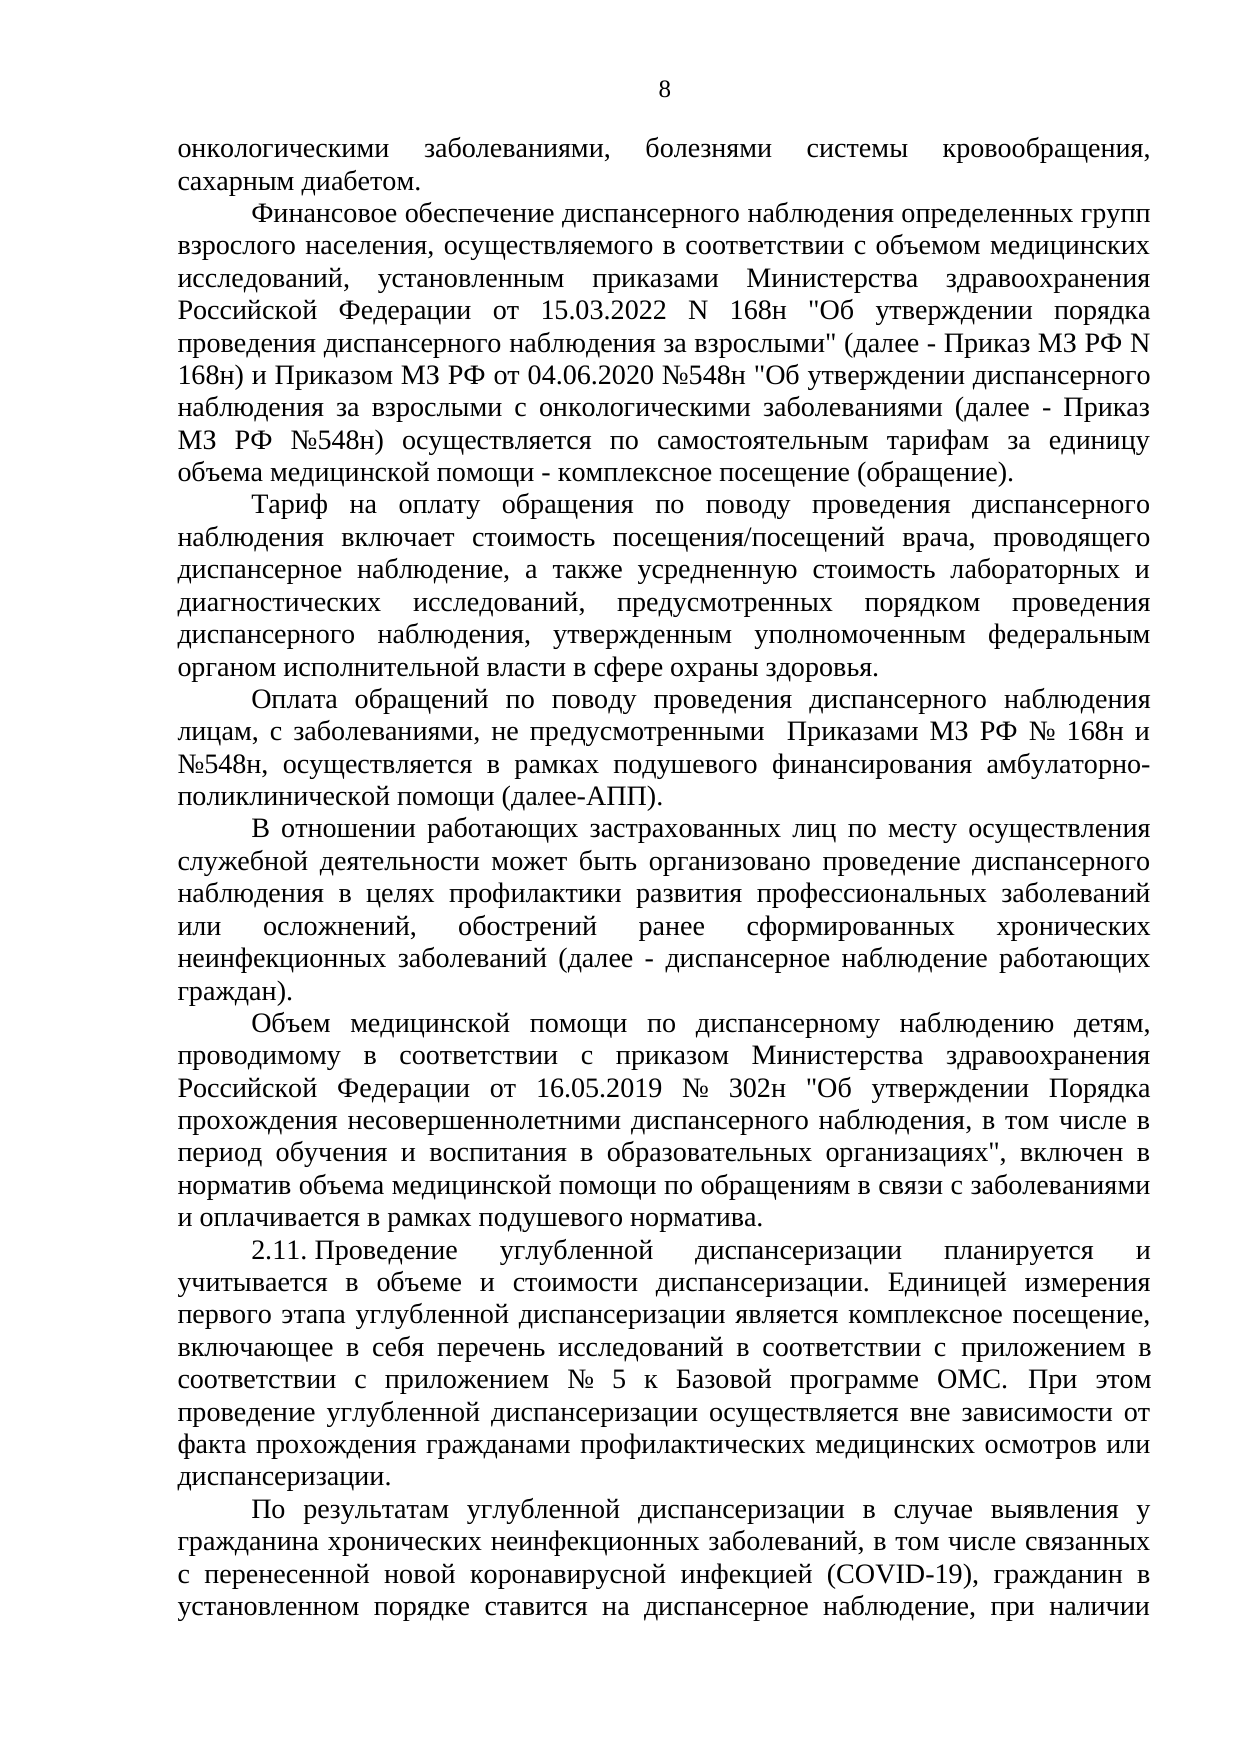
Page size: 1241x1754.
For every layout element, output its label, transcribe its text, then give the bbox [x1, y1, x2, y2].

text Объем медицинской помощи по диспансерному наблюдению детям, проводимому в соответствии с приказом Министерства здравоохранения Российской Федерации от 16.05.2019 № 302н "Об утверждении Порядка прохождения несовершеннолетними диспансерного наблюдения, в том числе в период обучения и воспитания в образовательных организациях", включен в норматив объема медицинской помощи по обращениям в связи с заболеваниями и оплачивается в рамках подушевого норматива. [177, 1006, 1152, 1233]
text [177, 1492, 1152, 1621]
text Оплата обращений по поводу проведения диспансерного наблюдения лицам, с заболеваниями, не предусмотренными Приказами МЗ РФ № 168н и №548н, осуществляется в рамках подушевого финансирования амбулаторно-поликлинической помощи (далее-АПП). [177, 682, 1152, 812]
text Финансовое обеспечение диспансерного наблюдения определенных групп взрослого населения, осуществляемого в соответствии с объемом медицинских исследований, установленным приказами Министерства здравоохранения Российской Федерации от 15.03.2022 N 168н "Об утверждении порядка проведения диспансерного наблюдения за взрослыми" (далее - Приказ МЗ РФ N 168н) и Приказом МЗ РФ от 04.06.2020 №548н "Об утверждении диспансерного наблюдения за взрослыми с онкологическими заболеваниями (далее - Приказ МЗ РФ №548н) осуществляется по самостоятельным тарифам за единицу объема медицинской помощи - комплексное посещение (обращение). [177, 196, 1152, 488]
text Тариф на оплату обращения по поводу проведения диспансерного наблюдения включает стоимость посещения/посещений врача, проводящего диспансерное наблюдение, а также усредненную стоимость лабораторных и диагностических исследований, предусмотренных порядком проведения диспансерного наблюдения, утвержденным уполномоченным федеральным органом исполнительной власти в сфере охраны здоровья. [177, 488, 1152, 682]
text В отношении работающих застрахованных лиц по месту осуществления служебной деятельности может быть организовано проведение диспансерного наблюдения в целях профилактики развития профессиональных заболеваний или осложнений, обострений ранее сформированных хронических неинфекционных заболеваний (далее - диспансерное наблюдение работающих граждан). [177, 812, 1152, 1006]
text 2.11. Проведение углубленной диспансеризации планируется и учитывается в объеме и стоимости диспансеризации. Единицей измерения первого этапа углубленной диспансеризации является комплексное посещение, включающее в себя перечень исследований в соответствии с приложением в соответствии с приложением № 5 к Базовой программе ОМС. При этом проведение углубленной диспансеризации осуществляется вне зависимости от факта прохождения гражданами профилактических медицинских осмотров или диспансеризации. [177, 1233, 1152, 1492]
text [177, 131, 1152, 196]
